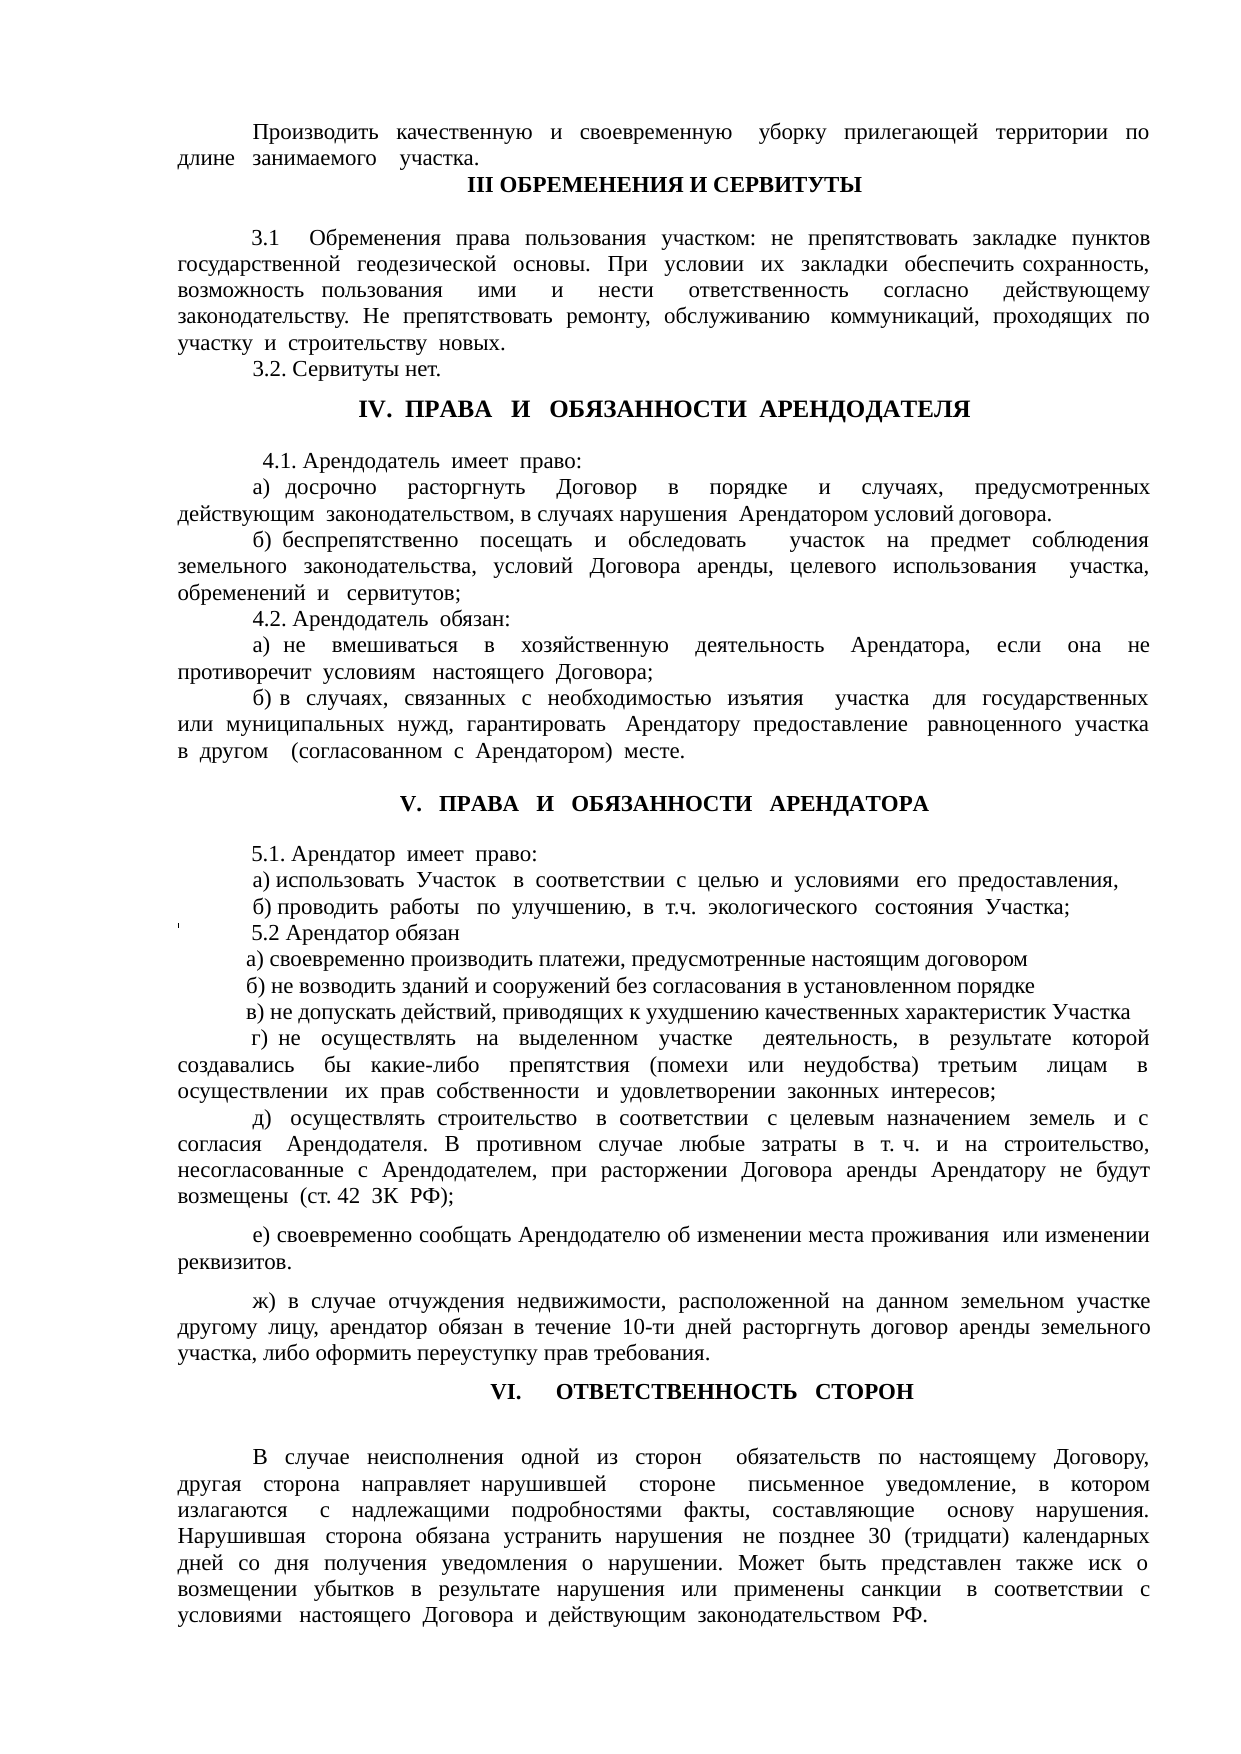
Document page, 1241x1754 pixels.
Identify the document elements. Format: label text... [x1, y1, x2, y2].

text III ОБРЕМЕНЕНИЯ И СЕРВИТУТЫ [177, 171, 1152, 197]
subtitle 4.1. Арендодатель имеет право: [177, 447, 1152, 473]
text б) не возводить зданий и сооружений без согласования в установленном порядке [177, 972, 1152, 998]
text Производить качественную и своевременную уборку прилегающей территории по длине занимаемого участка. [177, 118, 1152, 171]
text а) использовать Участок в соответствии с целью и условиями его предоставления, [177, 866, 1152, 893]
text д) осуществлять строительство в соответствии с целевым назначением земель и с согласия Арендодателя. В противном случае любые затраты в т. ч. и на строительство, несогласованные с Арендодателем, при расторжении Договора аренды Арендатору не будут возмещены (ст. 42 ЗК РФ); [177, 1103, 1152, 1209]
text В случае неисполнения одной из сторон обязательств по настоящему Договору, другая сторона направляет нарушившей стороне письменное уведомление, в котором излагаются с надлежащими подробностями факты, составляющие основу нарушения. Нарушившая сторона обязана устранить нарушения не позднее 30 (тридцати) календарных дней со дня получения уведомления о нарушении. Может быть представлен также иск о возмещении убытков в результате нарушения или применены санкции в соответствии с условиями настоящего Договора и действующим законодательством РФ. [177, 1443, 1152, 1628]
text VI. ОТВЕТСТВЕННОСТЬ СТОРОН [177, 1378, 1152, 1404]
text а) своевременно производить платежи, предусмотренные настоящим договором [177, 945, 1152, 972]
subtitle IV. ПРАВА И ОБЯЗАННОСТИ АРЕНДОДАТЕЛЯ [177, 394, 1152, 423]
text 5.2 Арендатор обязан [177, 919, 1152, 945]
text а) не вмешиваться в хозяйственную деятельность Арендатора, если она не противоречит условиям настоящего Договора; [177, 631, 1152, 684]
text 5.1. Арендатор имеет право: [177, 840, 1152, 866]
text е) своевременно сообщать Арендодателю об изменении места проживания или изменении реквизитов. [177, 1221, 1152, 1274]
text ж) в случае отчуждения недвижимости, расположенной на данном земельном участке другому лицу, арендатор обязан в течение 10-ти дней расторгнуть договор аренды земельного участка, либо оформить переуступку прав требования. [177, 1287, 1152, 1366]
text в) не допускать действий, приводящих к ухудшению качественных характеристик Участка [177, 998, 1152, 1024]
text 3.2. Сервитуты нет. [177, 355, 1152, 382]
text а) досрочно расторгнуть Договор в порядке и случаях, предусмотренных действующим законодательством, в случаях нарушения Арендатором условий договора. [177, 473, 1152, 526]
text б) в случаях, связанных с необходимостью изъятия участка для государственных или муниципальных нужд, гарантировать Арендатору предоставление равноценного участка в другом (согласованном с Арендатором) месте. [177, 684, 1152, 763]
subtitle V. ПРАВА И ОБЯЗАННОСТИ АРЕНДАТОРА [177, 789, 1152, 816]
text б) проводить работы по улучшению, в т.ч. экологического состояния Участка; [177, 893, 1152, 919]
text 3.1 Обременения права пользования участком: не препятствовать закладке пунктов государственной геодезической основы. При условии их закладки обеспечить сохранность, возможность пользования ими и нести ответственность согласно действующему законодательству. Не препятствовать ремонту, обслуживанию коммуникаций, проходящих по участку и строительству новых. [177, 223, 1152, 355]
text 4.2. Арендодатель обязан: [177, 605, 1152, 631]
text б) беспрепятственно посещать и обследовать участок на предмет соблюдения земельного законодательства, условий Договора аренды, целевого использования участка, обременений и сервитутов; [177, 526, 1152, 605]
text г) не осуществлять на выделенном участке деятельность, в результате которой создавались бы какие-либо препятствия (помехи или неудобства) третьим лицам в осуществлении их прав собственности и удовлетворении законных интересов; [177, 1024, 1152, 1103]
